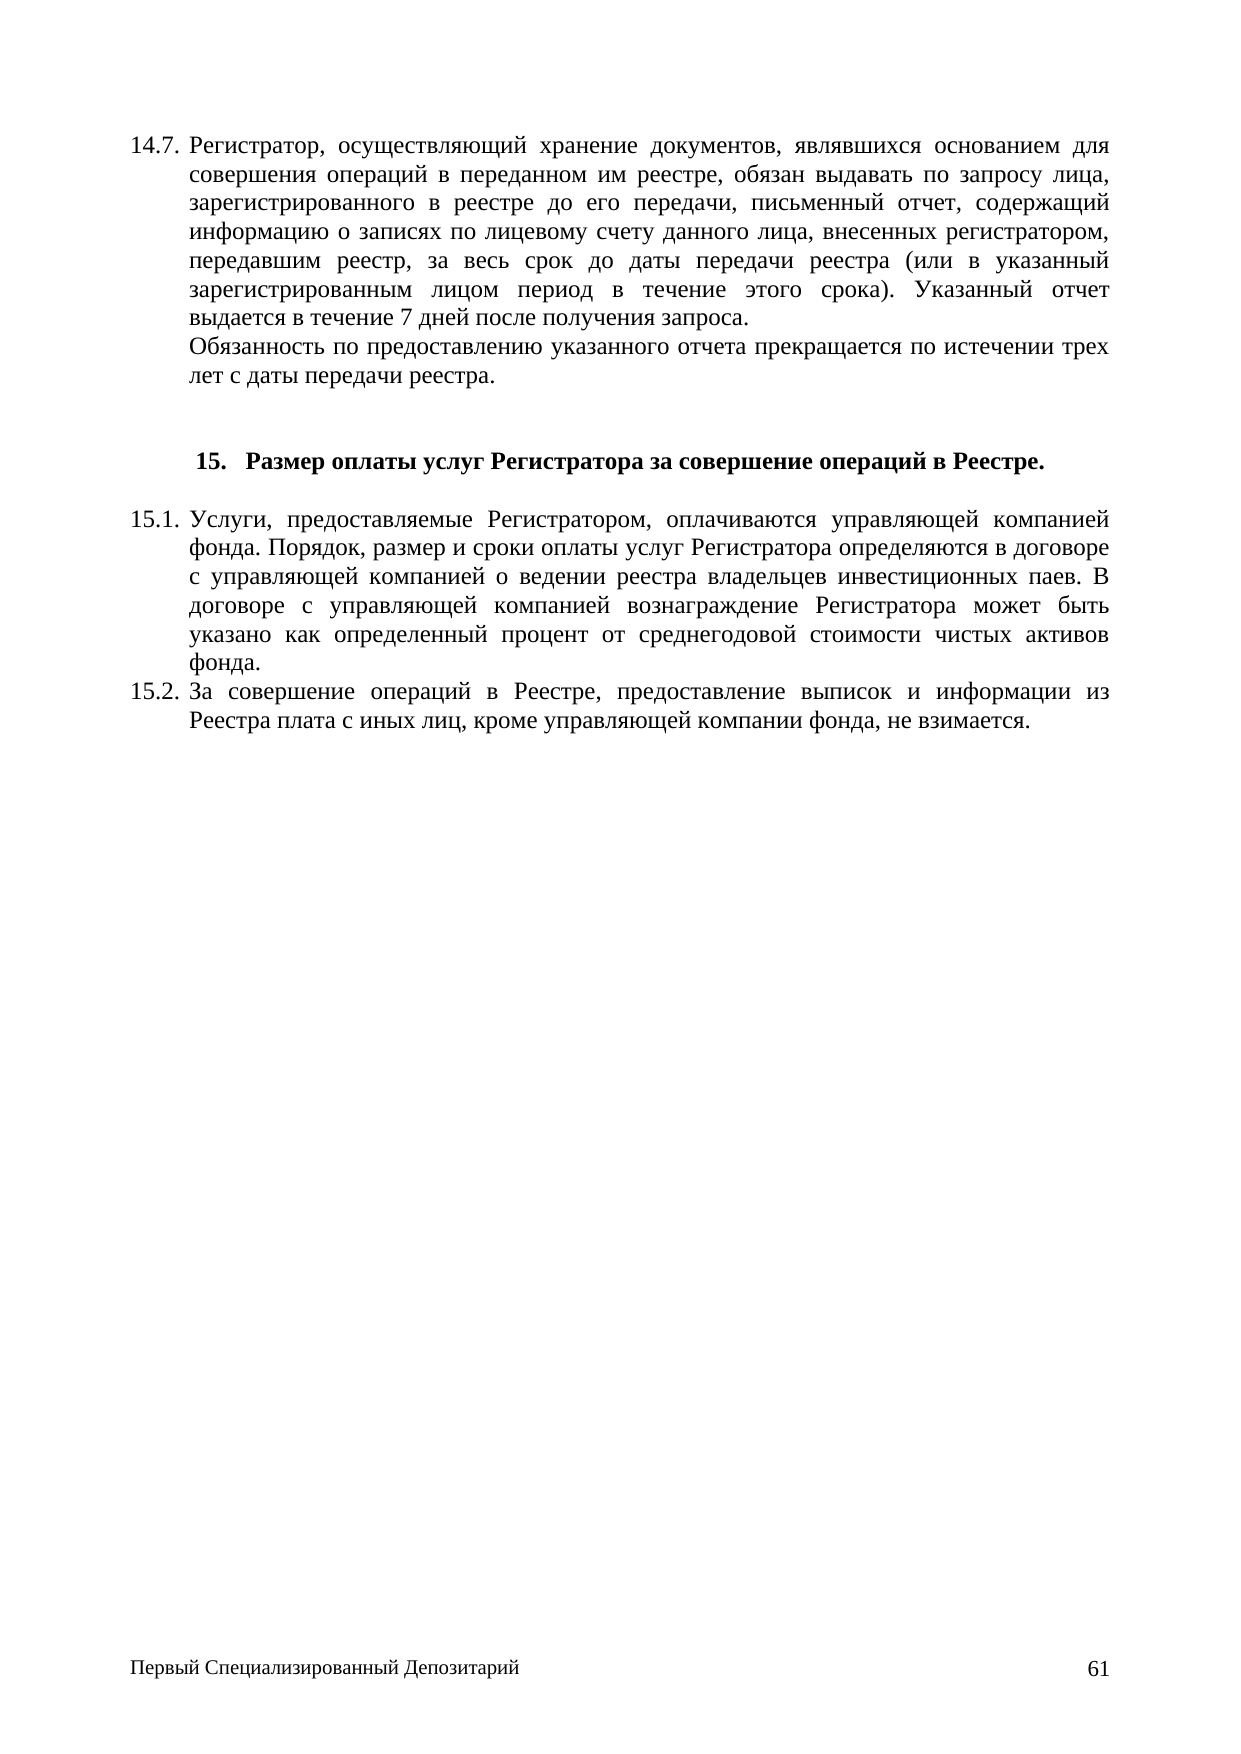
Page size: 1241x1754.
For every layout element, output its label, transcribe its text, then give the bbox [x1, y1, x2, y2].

list За совершение операций в Реестре, предоставление выписок и информации из Реестра плата с иных лиц, кроме управляющей компании фонда, не взимается. [130, 676, 1110, 734]
text Обязанность по предоставлению указанного отчета прекращается по истечении трех лет с даты передачи реестра. [189, 331, 1110, 389]
list Услуги, предоставляемые Регистратором, оплачиваются управляющей компанией фонда. Порядок, размер и сроки оплаты услуг Регистратора определяются в договоре с управляющей компанией о ведении реестра владельцев инвестиционных паев. В договоре с управляющей компанией вознаграждение Регистратора может быть указано как определенный процент от среднегодовой стоимости чистых активов фонда. [130, 504, 1110, 676]
list Размер оплаты услуг Регистратора за совершение операций в Реестре. [130, 446, 1110, 475]
list Регистратор, осуществляющий хранение документов, являвшихся основанием для совершения операций в переданном им реестре, обязан выдавать по запросу лица, зарегистрированного в реестре до его передачи, письменный отчет, содержащий информацию о записях по лицевому счету данного лица, внесенных регистратором, передавшим реестр, за весь срок до даты передачи реестра (или в указанный зарегистрированным лицом период в течение этого срока). Указанный отчет выдается в течение 7 дней после получения запроса. [130, 130, 1110, 331]
